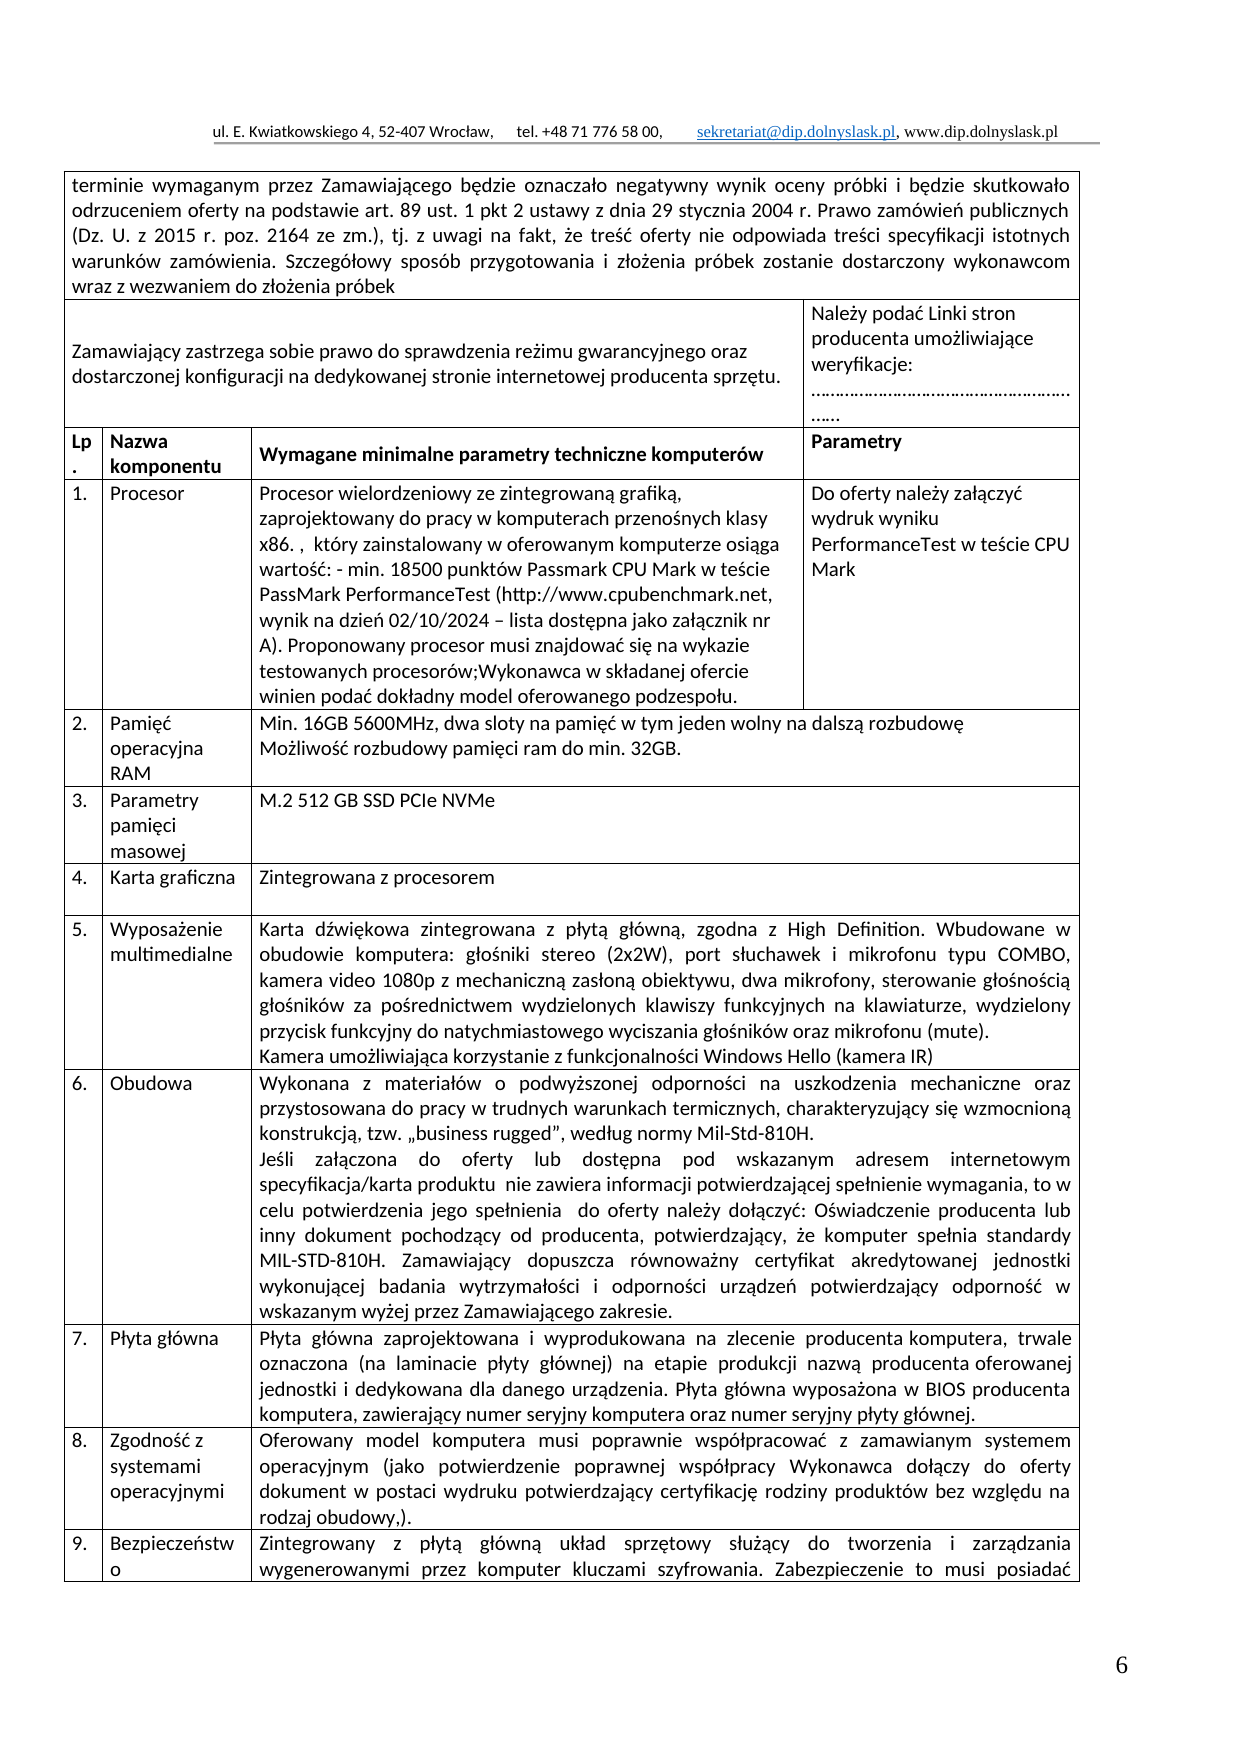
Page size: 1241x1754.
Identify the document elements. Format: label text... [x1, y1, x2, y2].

table_cell Pamięć operacyjna RAM [103, 710, 251, 786]
table_cell Parametry pamięci masowej [103, 787, 251, 863]
table_cell Wyposażenie multimedialne [103, 916, 251, 1069]
table_cell Lp. [65, 428, 102, 479]
table_cell [65, 1070, 102, 1324]
table_cell Obudowa [103, 1070, 251, 1324]
table_cell [65, 480, 102, 709]
table_cell Karta dźwiękowa zintegrowana z płytą główną, zgodna z High Definition. Wbudowane w obudowie komputera: głośniki stereo (2x2W), port słuchawek i mikrofonu typu COMBO, kamera video 1080p z mechaniczną zasłoną obiektywu, dwa mikrofony, sterowanie głośnością głośników za pośrednictwem wydzielonych klawiszy funkcyjnych na klawiaturze, wydzielony przycisk funkcyjny do natychmiastowego wyciszania głośników oraz mikrofonu (mute). Kamera umożliwiająca korzystanie z funkcjonalności Windows Hello (kamera IR) [252, 916, 1079, 1069]
table_cell Płyta główna [103, 1325, 251, 1427]
table_cell M.2 512 GB SSD PCIe NVMe [252, 787, 1079, 863]
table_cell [252, 1530, 1079, 1581]
table_cell [65, 1325, 102, 1427]
table_cell Procesor wielordzeniowy ze zintegrowaną grafiką, zaprojektowany do pracy w komputerach przenośnych klasy x86. , który zainstalowany w oferowanym komputerze osiąga wartość: - min. 18500 punktów Passmark CPU Mark w teście PassMark PerformanceTest (http://www.cpubenchmark.net, wynik na dzień 02/10/2024 – lista dostępna jako załącznik nr A). Proponowany procesor musi znajdować się na wykazie testowanych procesorów;Wykonawca w składanej ofercie winien podać dokładny model oferowanego podzespołu. [252, 480, 803, 709]
table_cell Parametry [804, 428, 1079, 479]
table_cell Płyta główna zaprojektowana i wyprodukowana na zlecenie producenta komputera, trwale oznaczona (na laminacie płyty głównej) na etapie produkcji nazwą producenta oferowanej jednostki i dedykowana dla danego urządzenia. Płyta główna wyposażona w BIOS producenta komputera, zawierający numer seryjny komputera oraz numer seryjny płyty głównej. [252, 1325, 1079, 1427]
table_cell [65, 710, 102, 786]
table_cell Oferowany model komputera musi poprawnie współpracować z zamawianym systemem operacyjnym (jako potwierdzenie poprawnej współpracy Wykonawca dołączy do oferty dokument w postaci wydruku potwierdzający certyfikację rodziny produktów bez względu na rodzaj obudowy,). [252, 1428, 1079, 1529]
table_cell [65, 1428, 102, 1529]
table_cell Zintegrowana z procesorem [252, 864, 1079, 915]
table_cell [65, 864, 102, 915]
table_cell Zamawiający zastrzega sobie prawo do sprawdzenia reżimu gwarancyjnego oraz dostarczonej konfiguracji na dedykowanej stronie internetowej producenta sprzętu. [65, 300, 803, 427]
table_cell Wymagane minimalne parametry techniczne komputerów [252, 428, 803, 479]
table_cell Zgodność z systemami operacyjnymi [103, 1428, 251, 1529]
table_cell Procesor [103, 480, 251, 709]
table_cell [65, 916, 102, 1069]
table_cell Bezpieczeństwo [103, 1530, 251, 1581]
table_cell [65, 1530, 102, 1581]
table_cell Karta graficzna [103, 864, 251, 915]
table_cell Należy podać Linki stron producenta umożliwiające weryfikacje: …………………………………………………… [804, 300, 1079, 427]
table_cell Nazwa komponentu [103, 428, 251, 479]
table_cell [65, 172, 1079, 299]
table_cell Min. 16GB 5600MHz, dwa sloty na pamięć w tym jeden wolny na dalszą rozbudowę Możliwość rozbudowy pamięci ram do min. 32GB. [252, 710, 1079, 786]
table_cell [65, 787, 102, 863]
table_cell Do oferty należy załączyć wydruk wyniku PerformanceTest w teście CPU Mark [804, 480, 1079, 709]
table_cell Wykonana z materiałów o podwyższonej odporności na uszkodzenia mechaniczne oraz przystosowana do pracy w trudnych warunkach termicznych, charakteryzujący się wzmocnioną konstrukcją, tzw. „business rugged”, według normy Mil-Std-810H. Jeśli załączona do oferty lub dostępna pod wskazanym adresem internetowym specyfikacja/karta produktu nie zawiera informacji potwierdzającej spełnienie wymagania, to w celu potwierdzenia jego spełnienia do oferty należy dołączyć: Oświadczenie producenta lub inny dokument pochodzący od producenta, potwierdzający, że komputer spełnia standardy MIL-STD-810H. Zamawiający dopuszcza równoważny certyfikat akredytowanej jednostki wykonującej badania wytrzymałości i odporności urządzeń potwierdzający odporność w wskazanym wyżej przez Zamawiającego zakresie. [252, 1070, 1079, 1324]
